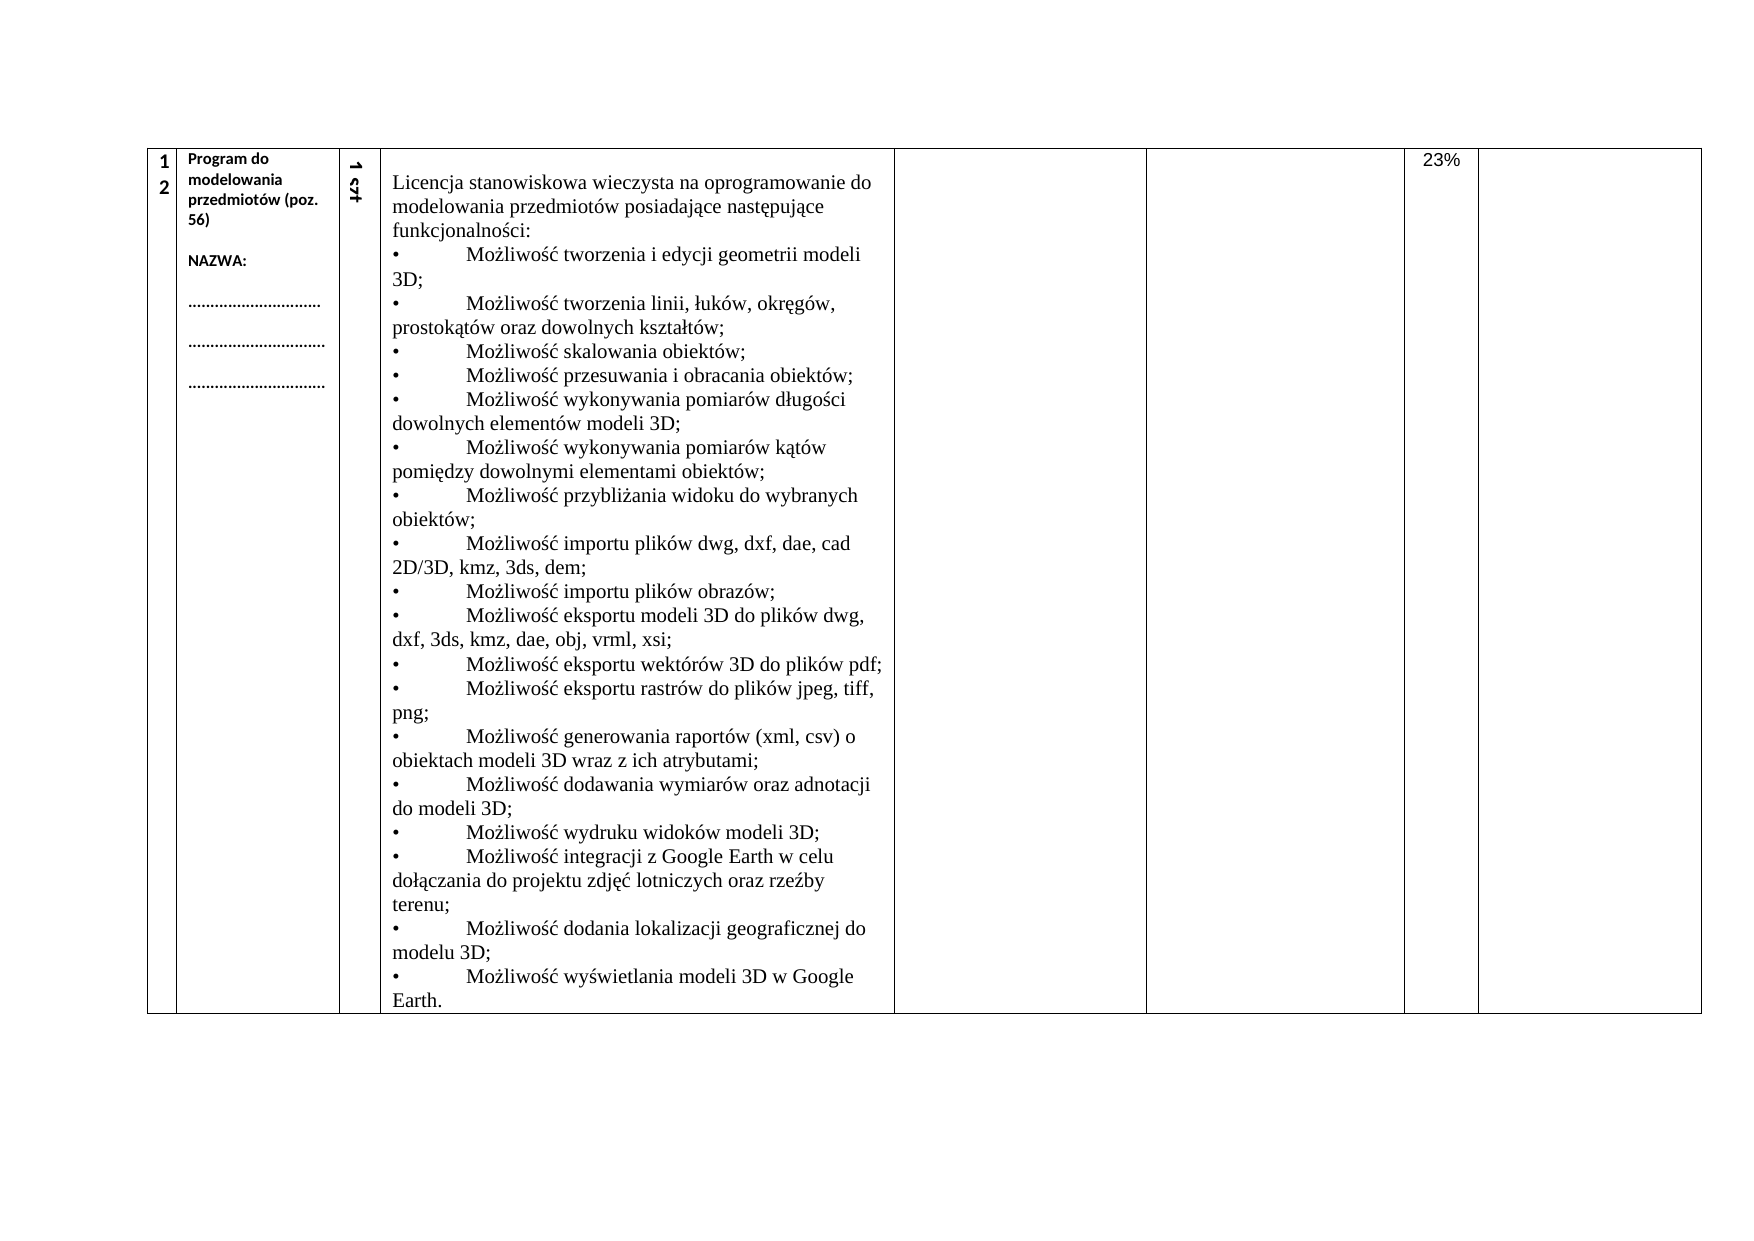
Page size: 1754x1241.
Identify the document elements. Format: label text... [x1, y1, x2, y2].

table_cell [1147, 149, 1404, 1012]
table_cell [895, 149, 1146, 1012]
table_cell [1479, 149, 1701, 1012]
table_cell 1 szt [340, 149, 380, 1012]
table_cell Program do modelowania przedmiotów (poz. 56) NAZWA: .............................. ............................... ............................... [177, 149, 339, 1012]
table_cell 23% [1405, 149, 1478, 1012]
table_cell 12 [148, 149, 176, 1012]
table_cell Licencja stanowiskowa wieczysta na oprogramowanie do modelowania przedmiotów posiadające następujące funkcjonalności: • Możliwość tworzenia i edycji geometrii modeli 3D; • Możliwość tworzenia linii, łuków, okręgów, prostokątów oraz dowolnych kształtów; • Możliwość skalowania obiektów; • Możliwość przesuwania i obracania obiektów; • Możliwość wykonywania pomiarów długości dowolnych elementów modeli 3D; • Możliwość wykonywania pomiarów kątów pomiędzy dowolnymi elementami obiektów; • Możliwość przybliżania widoku do wybranych obiektów; • Możliwość importu plików dwg, dxf, dae, cad 2D/3D, kmz, 3ds, dem; • Możliwość importu plików obrazów; • Możliwość eksportu modeli 3D do plików dwg, dxf, 3ds, kmz, dae, obj, vrml, xsi; • Możliwość eksportu wektórów 3D do plików pdf; • Możliwość eksportu rastrów do plików jpeg, tiff, png; • Możliwość generowania raportów (xml, csv) o obiektach modeli 3D wraz z ich atrybutami; • Możliwość dodawania wymiarów oraz adnotacji do modeli 3D; • Możliwość wydruku widoków modeli 3D; • Możliwość integracji z Google Earth w celu dołączania do projektu zdjęć lotniczych oraz rzeźby terenu; • Możliwość dodania lokalizacji geograficznej do modelu 3D; • Możliwość wyświetlania modeli 3D w Google Earth. [381, 149, 894, 1012]
